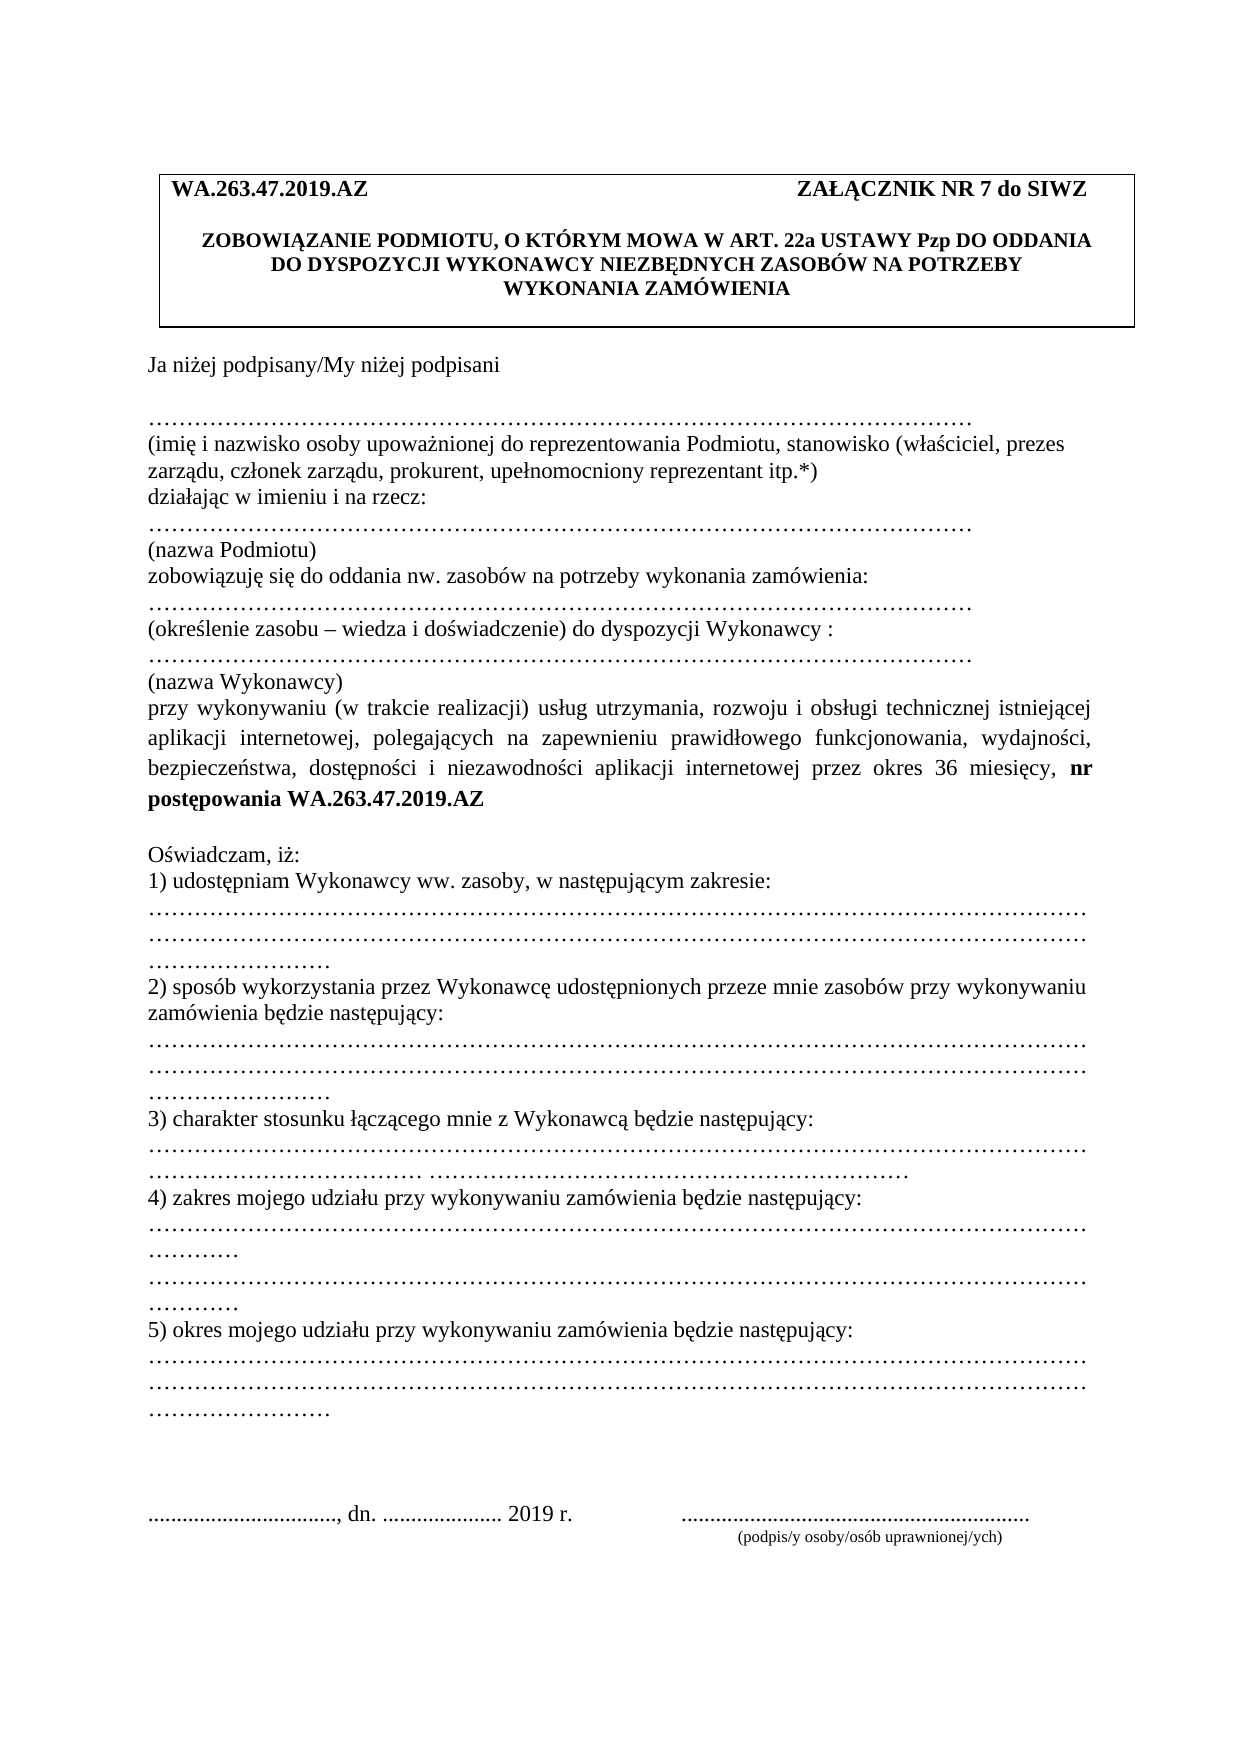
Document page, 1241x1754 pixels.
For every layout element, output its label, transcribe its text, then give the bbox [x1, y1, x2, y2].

text 2) sposób wykorzystania przez Wykonawcę udostępnionych przeze mnie zasobów przy wykonywaniu zamówienia będzie następujący: ……………………………………………………………………………………………………………………………………………………………………………………………………………………………………………… [148, 973, 1092, 1105]
text przy wykonywaniu (w trakcie realizacji) usług utrzymania, rozwoju i obsługi technicznej istniejącej aplikacji internetowej, polegających na zapewnieniu prawidłowego funkcjonowania, wydajności, bezpieczeństwa, dostępności i niezawodności aplikacji internetowej przez okres 36 miesięcy, nr postępowania WA.263.47.2019.AZ [148, 694, 1092, 811]
text (nazwa Wykonawcy) [148, 668, 1092, 694]
text ................................., dn. ..................... 2019 r. ............................................................. [148, 1500, 1092, 1526]
text ……………………………………………………………………………………………… [148, 404, 1092, 431]
text 1) udostępniam Wykonawcy ww. zasoby, w następującym zakresie: ……………………………………………………………………………………………………………………………………………………………………………………………………………………………………………… [148, 868, 1092, 973]
text 4) zakres mojego udziału przy wykonywaniu zamówienia będzie następujący: ……………………………………………………………………………………………………………………… ……………………………………………………………………………………………………………………… [148, 1184, 1092, 1316]
text (podpis/y osoby/osób uprawnionej/ych) [738, 1526, 1092, 1546]
text (określenie zasobu – wiedza i doświadczenie) do dyspozycji Wykonawcy : ……………………………………………………………………………………………… [148, 615, 1092, 668]
text (nazwa Podmiotu) [148, 536, 1092, 562]
table_cell ZOBOWIĄZANIE PODMIOTU, O KTÓRYM MOWA W ART. 22a USTAWY Pzp DO ODDANIA DO DYSPOZYCJI WYKONAWCY NIEZBĘDNYCH ZASOBÓW NA POTRZEBY WYKONANIA ZAMÓWIENIA [160, 228, 1134, 326]
text Oświadczam, iż: [148, 841, 1092, 868]
text 3) charakter stosunku łączącego mnie z Wykonawcą będzie następujący: …………………………………………………………………………………………………………………………………………… ……………………………………………………… [148, 1105, 1092, 1184]
table_header WA.263.47.2019.AZ ZAŁĄCZNIK NR 7 do SIWZ [160, 175, 1134, 228]
text Ja niżej podpisany/My niżej podpisani [148, 351, 1092, 378]
text zobowiązuję się do oddania nw. zasobów na potrzeby wykonania zamówienia: ……………………………………………………………………………………………… [148, 562, 1092, 615]
text 5) okres mojego udziału przy wykonywaniu zamówienia będzie następujący: ……………………………………………………………………………………………………………………………………………………………………………………………………………………………………………… [148, 1316, 1092, 1421]
text działając w imieniu i na rzecz: ……………………………………………………………………………………………… [148, 483, 1092, 536]
text (imię i nazwisko osoby upoważnionej do reprezentowania Podmiotu, stanowisko (właściciel, prezes zarządu, członek zarządu, prokurent, upełnomocniony reprezentant itp.*) [148, 431, 1092, 483]
